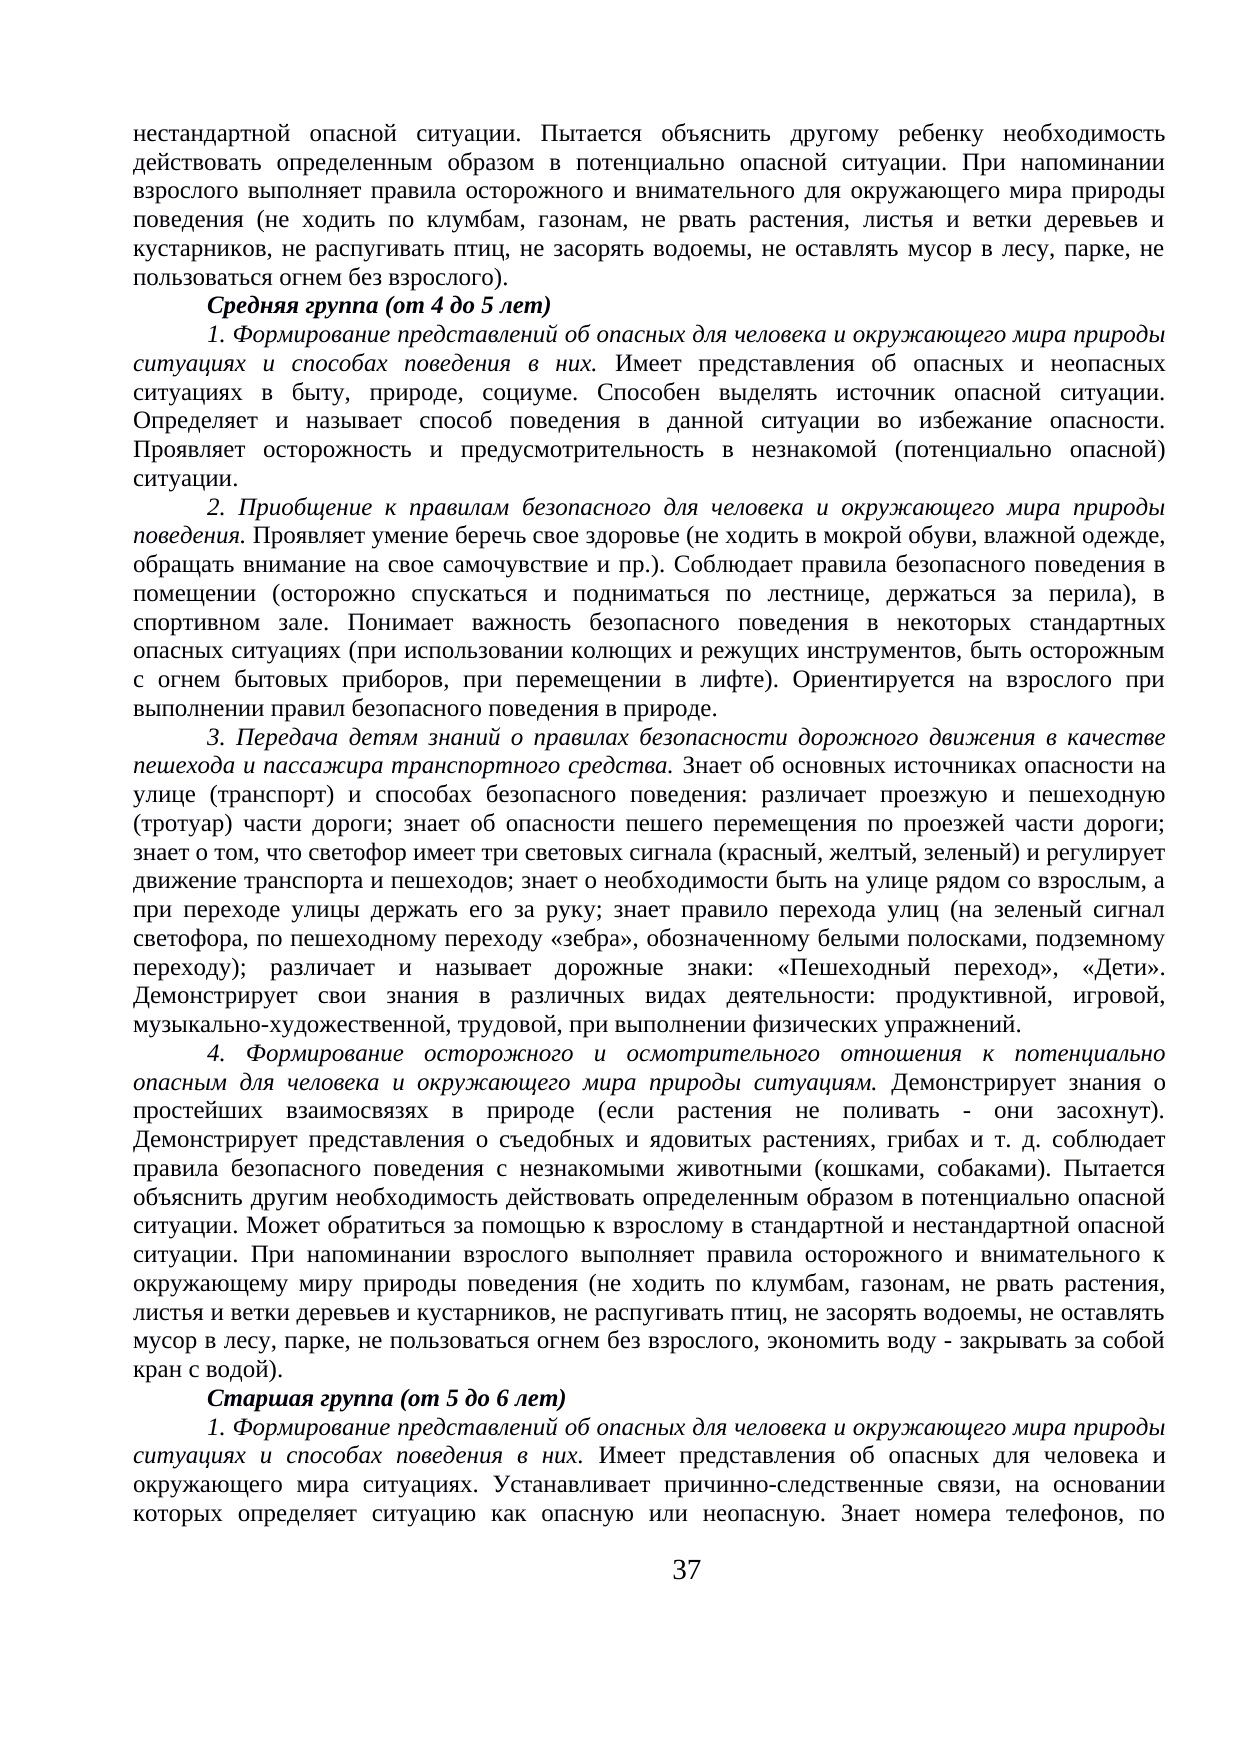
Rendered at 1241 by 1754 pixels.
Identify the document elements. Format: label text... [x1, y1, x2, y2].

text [133, 1412, 1166, 1527]
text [133, 118, 1166, 291]
text 3. Передача детям знаний о правилах безопасности дорожного движения в качестве пешехода и пассажира транспортного средства. Знает об основных источниках опасности на улице (транспорт) и способах безопасного поведения: различает проезжую и пешеходную (тротуар) части дороги; знает об опасности пешего перемещения по проезжей части дороги; знает о том, что светофор имеет три световых сигнала (красный, желтый, зеленый) и регулирует движение транспорта и пешеходов; знает о необходимости быть на улице рядом со взрослым, а при переходе улицы держать его за руку; знает правило перехода улиц (на зеленый сигнал светофора, по пешеходному переходу «зебра», обозначенному белыми полосками, подземному переходу); различает и называет дорожные знаки: «Пешеходный переход», «Дети». Демонстрирует свои знания в различных видах деятельности: продуктивной, игровой, музыкально-художественной, трудовой, при выполнении физических упражнений. [133, 722, 1166, 1038]
text 4. Формирование осторожного и осмотрительного отношения к потенциально опасным для человека и окружающего мира природы ситуациям. Демонстрирует знания о простейших взаимосвязях в природе (если растения не поливать - они засохнут). Демонстрирует представления о съедобных и ядовитых растениях, грибах и т. д. соблюдает правила безопасного поведения с незнакомыми животными (кошками, собаками). Пытается объяснить другим необходимость действовать определенным образом в потенциально опасной ситуации. Может обратиться за помощью к взрослому в стандартной и нестандартной опасной ситуации. При напоминании взрослого выполняет правила осторожного и внимательного к окружающему миру природы поведения (не ходить по клумбам, газонам, не рвать растения, листья и ветки деревьев и кустарников, не распугивать птиц, не засорять водоемы, не оставлять мусор в лесу, парке, не пользоваться огнем без взрослого, экономить воду - закрывать за собой кран с водой). [133, 1038, 1166, 1383]
text Старшая группа (от 5 до 6 лет) [133, 1383, 1166, 1412]
text 1. Формирование представлений об опасных для человека и окружающего мира природы ситуациях и способах поведения в них. Имеет представления об опасных и неопасных ситуациях в быту, природе, социуме. Способен выделять источник опасной ситуации. Определяет и называет способ поведения в данной ситуации во избежание опасности. Проявляет осторожность и предусмотрительность в незнакомой (потенциально опасной) ситуации. [133, 319, 1166, 492]
text 2. Приобщение к правилам безопасного для человека и окружающего мира природы поведения. Проявляет умение беречь свое здоровье (не ходить в мокрой обуви, влажной одежде, обращать внимание на свое самочувствие и пр.). Соблюдает правила безопасного поведения в помещении (осторожно спускаться и подниматься по лестнице, держаться за перила), в спортивном зале. Понимает важность безопасного поведения в некоторых стандартных опасных ситуациях (при использовании колющих и режущих инструментов, быть осторожным с огнем бытовых приборов, при перемещении в лифте). Ориентируется на взрослого при выполнении правил безопасного поведения в природе. [133, 492, 1166, 722]
text Средняя группа (от 4 до 5 лет) [133, 291, 1166, 319]
